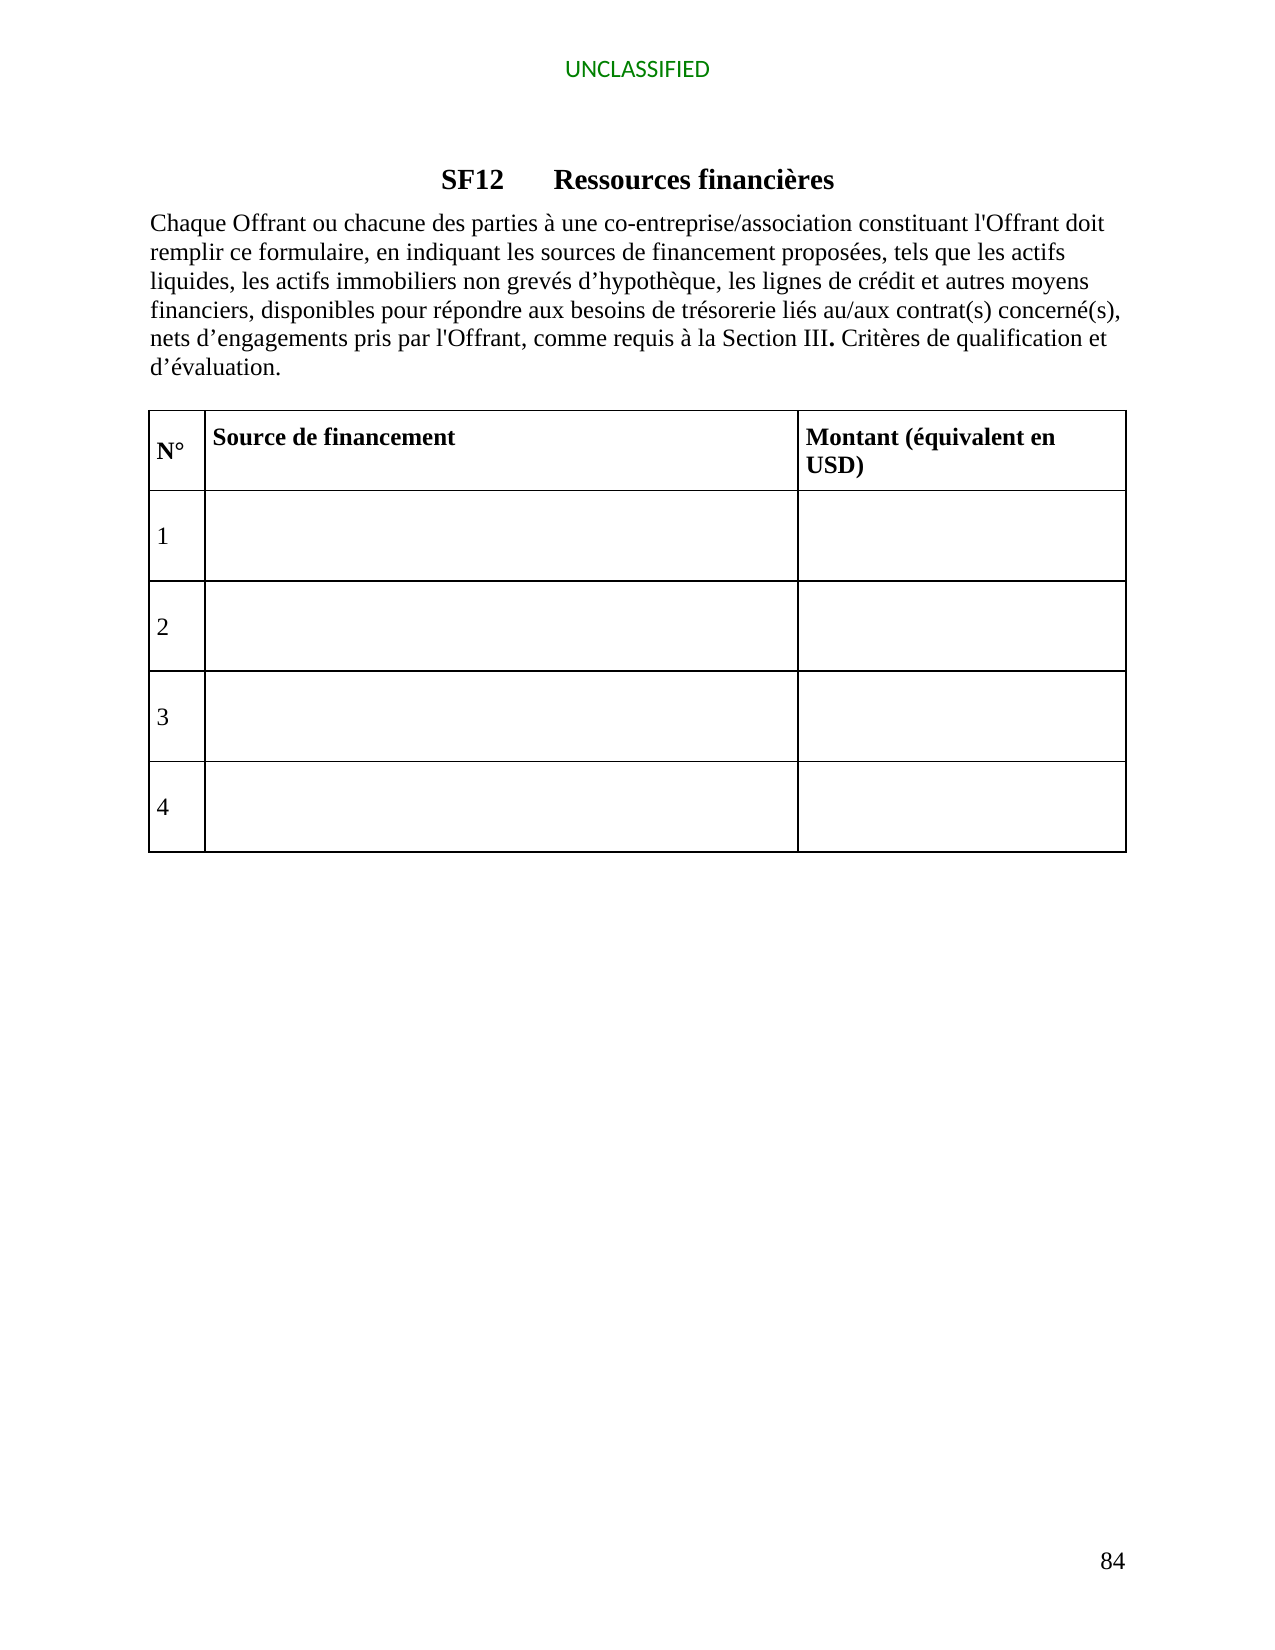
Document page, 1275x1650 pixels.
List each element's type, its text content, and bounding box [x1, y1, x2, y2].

table_cell 3 [150, 672, 204, 761]
table_cell 1 [150, 491, 204, 580]
table_header Montant (équivalent en USD) [799, 411, 1125, 490]
table_cell 4 [150, 762, 204, 851]
table_header Source de financement [206, 411, 797, 490]
table_cell [206, 672, 797, 761]
table_cell [799, 491, 1125, 580]
table_cell [206, 762, 797, 851]
table_cell [799, 762, 1125, 851]
table_cell 2 [150, 582, 204, 670]
table_header N° [150, 411, 204, 490]
table_cell [799, 672, 1125, 761]
subtitle Ressources financières [150, 162, 1125, 196]
table_cell [206, 582, 797, 670]
table_cell [799, 582, 1125, 670]
table_cell [206, 491, 797, 580]
text Chaque Offrant ou chacune des parties à une co-entreprise/association constituant l'Offrant doit remplir ce formulaire, en indiquant les sources de financement proposées, tels que les actifs liquides, les actifs immobiliers non grevés d’hypothèque, les lignes de crédit et autres moyens financiers, disponibles pour répondre aux besoins de trésorerie liés au/aux contrat(s) concerné(s), nets d’engagements pris par l'Offrant, comme requis à la Section III. Critères de qualification et d’évaluation. [150, 208, 1125, 381]
